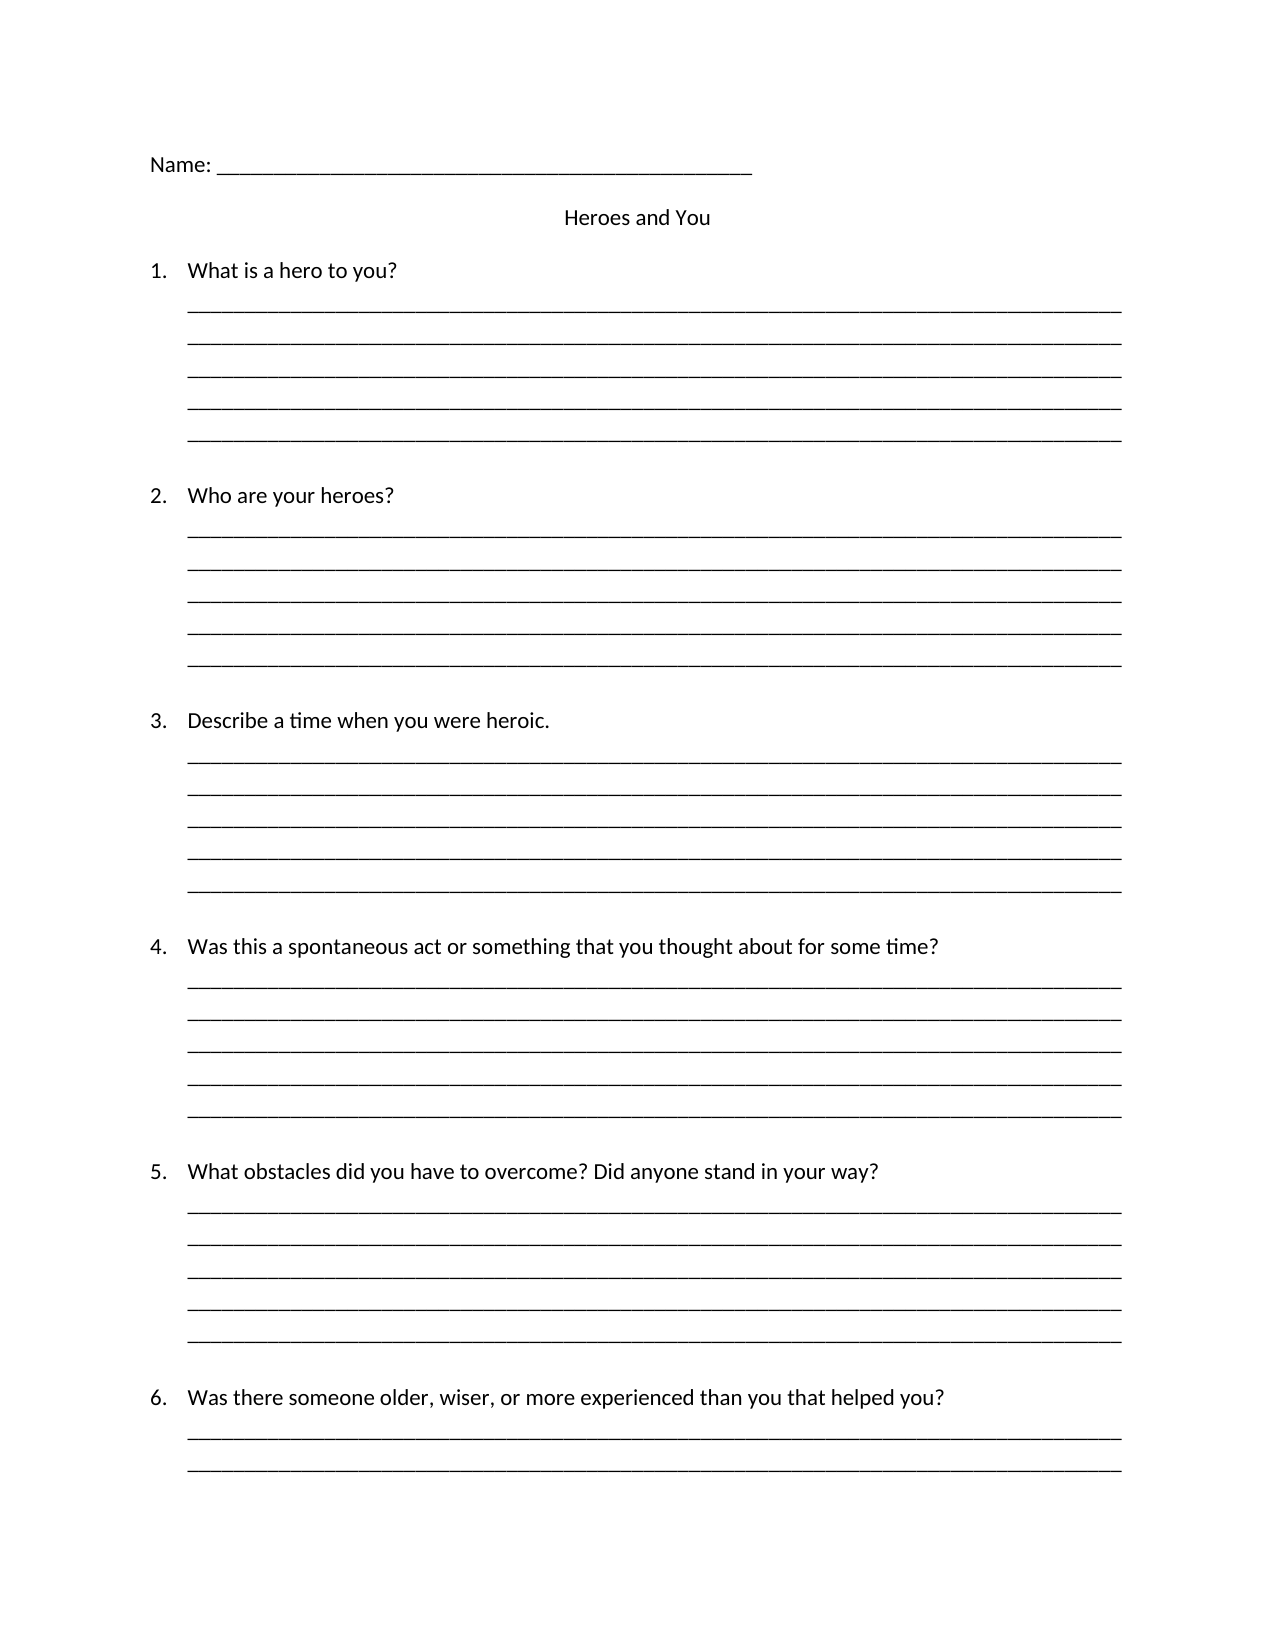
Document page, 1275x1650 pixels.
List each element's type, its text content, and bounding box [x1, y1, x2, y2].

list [187, 1415, 1125, 1475]
list What obstacles did you have to overcome? Did anyone stand in your way? [150, 1157, 1125, 1185]
list Was there someone older, wiser, or more experienced than you that helped you? [150, 1383, 1125, 1411]
text Heroes and You [150, 203, 1125, 231]
list Describe a time when you were heroic. [150, 707, 1125, 735]
list What is a hero to you? [150, 256, 1125, 284]
text Name: _______________________________________________ [150, 150, 1125, 178]
list Was this a spontaneous act or something that you thought about for some time? [150, 932, 1125, 960]
list Who are your heroes? [150, 481, 1125, 509]
